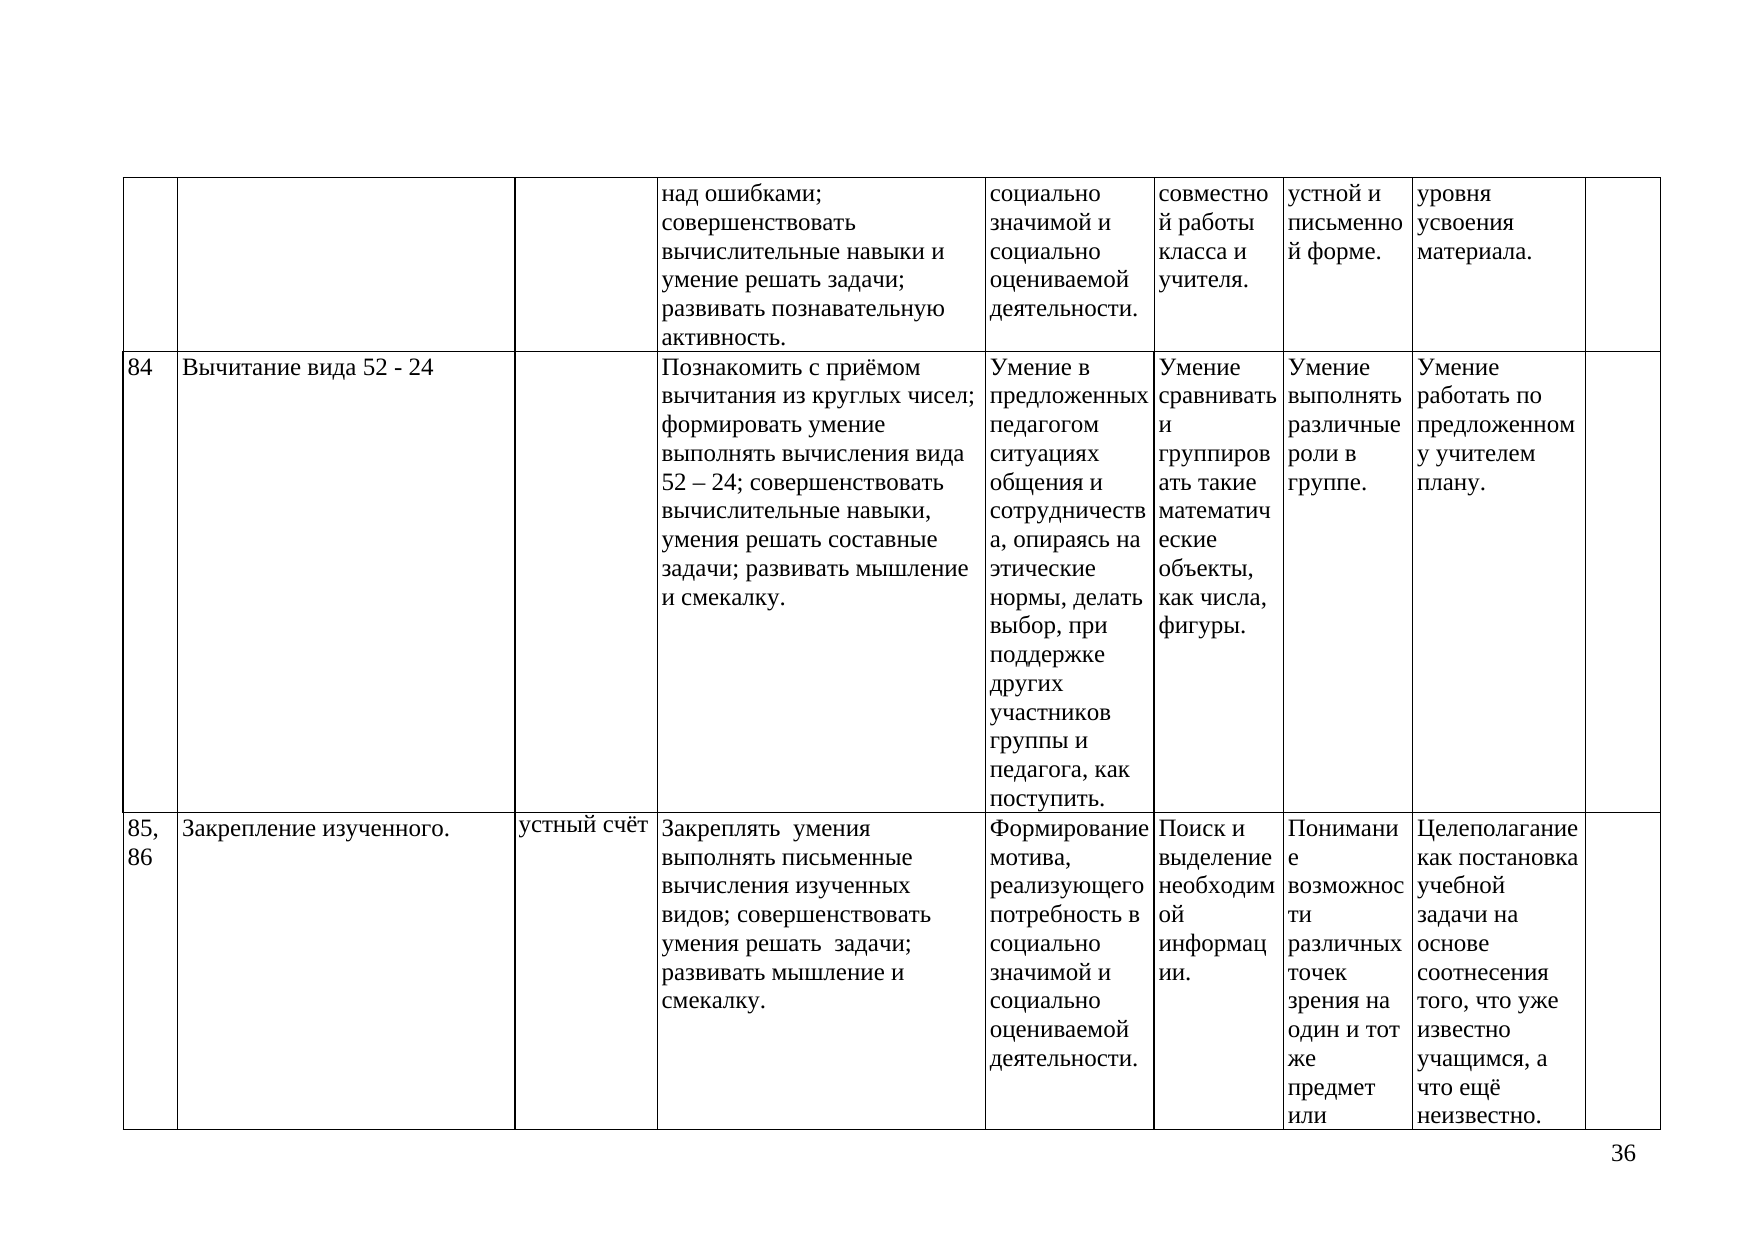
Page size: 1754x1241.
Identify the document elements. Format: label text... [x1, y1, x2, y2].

table_cell Умение в предложенных педагогом ситуациях общения и сотрудничества, опираясь на этические нормы, делать выбор, при поддержке других участников группы и педагога, как поступить. [986, 352, 1153, 812]
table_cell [658, 813, 985, 1129]
table_cell Умение выполнять различные роли в группе. [1284, 352, 1412, 812]
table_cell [986, 178, 1154, 351]
table_cell Вычитание вида 52 - 24 [178, 352, 514, 812]
table_cell 85, 86 [124, 813, 177, 1129]
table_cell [1413, 813, 1585, 1129]
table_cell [1284, 813, 1412, 1129]
table_cell устный счёт [516, 813, 657, 1129]
table_cell Познакомить с приёмом вычитания из круглых чисел; формировать умение выполнять вычисления вида 52 – 24; совершенствовать вычислительные навыки, умения решать составные задачи; развивать мышление и смекалку. [658, 352, 985, 812]
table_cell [1284, 178, 1412, 351]
table_cell [1586, 178, 1660, 351]
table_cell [1155, 813, 1283, 1129]
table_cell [1413, 178, 1585, 351]
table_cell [1155, 178, 1283, 351]
table_cell 84 [124, 352, 177, 812]
table_cell [1586, 813, 1660, 1129]
table_cell 83 [124, 178, 177, 351]
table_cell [658, 178, 985, 351]
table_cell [178, 813, 514, 1129]
table_cell [1586, 352, 1660, 812]
table_cell Умение сравнивать и группировать такие математические объекты, как числа, фигуры. [1155, 352, 1283, 812]
table_cell [516, 352, 657, 812]
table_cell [178, 178, 514, 351]
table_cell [986, 813, 1153, 1129]
table_cell [516, 178, 657, 351]
table_cell Умение работать по предложенному учителем плану. [1413, 352, 1585, 812]
